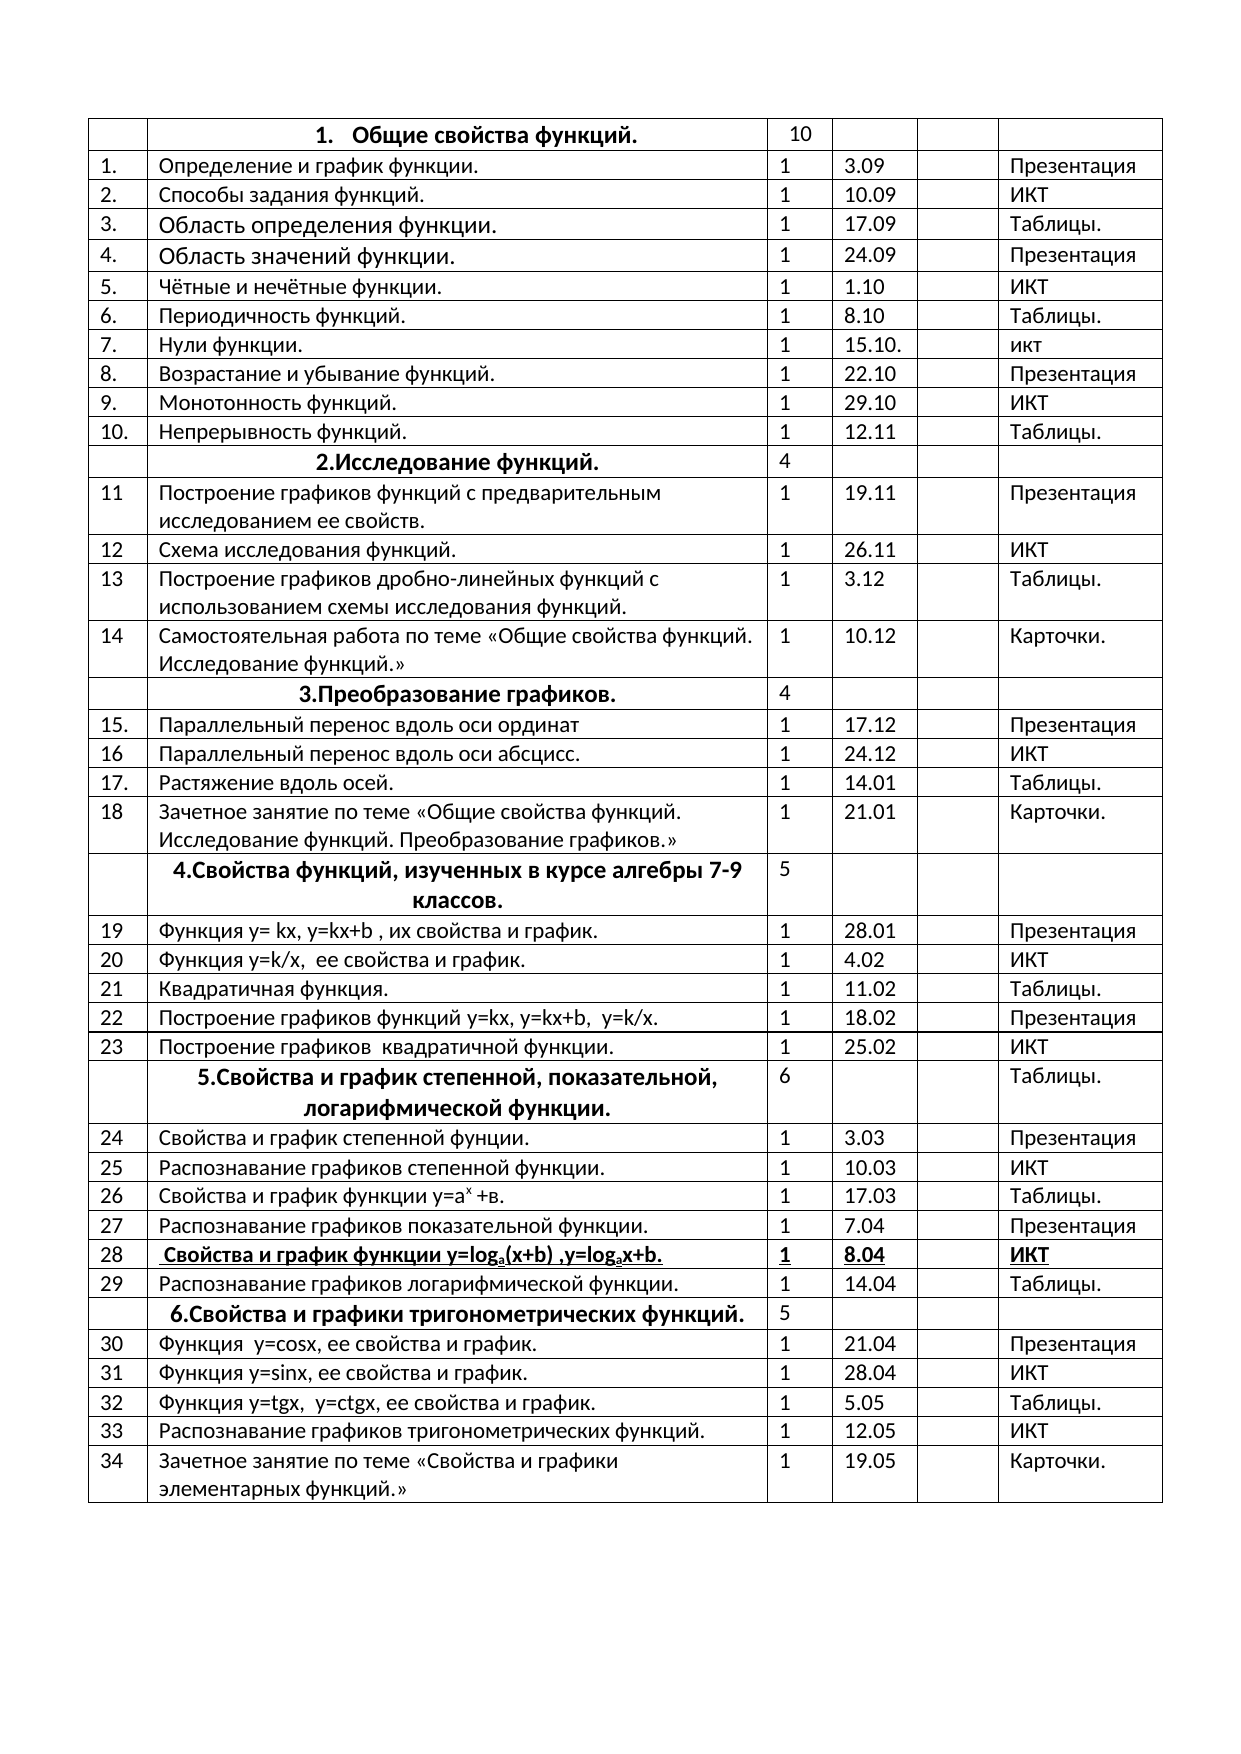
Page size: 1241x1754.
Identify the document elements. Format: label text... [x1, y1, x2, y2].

table_cell Функция y=tgx, y=ctgx, ее свойства и график. [148, 1388, 767, 1416]
table_cell 19.11 [833, 478, 917, 534]
table_cell [918, 1417, 998, 1445]
table_cell [918, 1359, 998, 1387]
table_cell 1 [768, 1211, 832, 1239]
table_cell Таблицы. [999, 301, 1162, 329]
table_cell [918, 1211, 998, 1239]
table_cell 1 [768, 945, 832, 973]
table_cell 1 [768, 739, 832, 767]
table_cell [918, 180, 998, 208]
table_cell [918, 739, 998, 767]
table_cell [918, 1388, 998, 1416]
table_cell 24.12 [833, 739, 917, 767]
table_cell 33 [89, 1417, 147, 1445]
table_cell 1 [768, 180, 832, 208]
table_cell [833, 678, 917, 709]
table_cell [833, 854, 917, 915]
table_cell [918, 209, 998, 239]
table_cell ИКТ [999, 1240, 1162, 1268]
table_cell [918, 330, 998, 358]
table_cell Карточки. [999, 1446, 1162, 1502]
table_cell 1 [768, 388, 832, 416]
table_cell 14 [89, 621, 147, 677]
table_cell 30 [89, 1330, 147, 1357]
table_cell [89, 1298, 147, 1328]
table_cell 1 [768, 1388, 832, 1416]
table_cell [918, 1003, 998, 1031]
table_cell 20 [89, 945, 147, 973]
table_cell [918, 478, 998, 534]
table_cell 8. [89, 359, 147, 387]
table_cell 1 [768, 1240, 832, 1268]
table_cell Распознавание графиков показательной функции. [148, 1211, 767, 1239]
table_cell Чётные и нечётные функции. [148, 272, 767, 300]
table_cell 28.01 [833, 916, 917, 944]
table_cell [999, 446, 1162, 477]
table_cell [918, 1446, 998, 1502]
table_cell Функция у= kx, y=kx+b , их свойства и график. [148, 916, 767, 944]
table_cell Таблицы. [999, 564, 1162, 620]
table_cell [918, 417, 998, 445]
table_cell 1 [768, 797, 832, 853]
table_cell Функция у=k/x, ее свойства и график. [148, 945, 767, 973]
table_cell Карточки. [999, 797, 1162, 853]
table_cell Построение графиков функций y=kx, y=kx+b, y=k/х. [148, 1003, 767, 1031]
table_cell 17.12 [833, 710, 917, 738]
table_cell 10.09 [833, 180, 917, 208]
table_cell 1 [768, 1182, 832, 1210]
table_cell Презентация [999, 478, 1162, 534]
table_cell [918, 1182, 998, 1210]
table_cell ИКТ [999, 1417, 1162, 1445]
table_cell 1 [768, 1003, 832, 1031]
table_cell 8.10 [833, 301, 917, 329]
table_cell 1 [768, 564, 832, 620]
table_cell [833, 1298, 917, 1328]
table_cell 23 [89, 1033, 147, 1060]
table_cell Способы задания функций. [148, 180, 767, 208]
table_cell 9. [89, 388, 147, 416]
table_cell Презентация [999, 1211, 1162, 1239]
table_cell Зачетное занятие по теме «Общие свойства функций. Исследование функций. Преобразование графиков.» [148, 797, 767, 853]
table_cell Таблицы. [999, 1182, 1162, 1210]
table_cell 24 [89, 1124, 147, 1152]
table_cell [918, 1061, 998, 1122]
table_cell 10.12 [833, 621, 917, 677]
table_cell 15.10. [833, 330, 917, 358]
table_cell 6. [89, 301, 147, 329]
table_cell [918, 797, 998, 853]
table_cell 4 [768, 446, 832, 477]
table_cell [918, 768, 998, 796]
table_cell 12.11 [833, 417, 917, 445]
table_cell [918, 151, 998, 179]
table_cell 18.02 [833, 1003, 917, 1031]
table_cell [918, 678, 998, 709]
table_cell 29.10 [833, 388, 917, 416]
table_cell ИКТ [999, 1359, 1162, 1387]
table_cell [918, 446, 998, 477]
table_cell 1 [768, 301, 832, 329]
table_cell Общие свойства функций. [148, 119, 767, 150]
table_cell 10 [768, 119, 832, 150]
table_cell 1.10 [833, 272, 917, 300]
table_cell [999, 119, 1162, 150]
table_cell [918, 621, 998, 677]
table_cell Свойства и график степенной фунции. [148, 1124, 767, 1152]
table_cell ИКТ [999, 739, 1162, 767]
table_cell 1 [768, 916, 832, 944]
table_cell ИКТ [999, 535, 1162, 563]
table_cell ИКТ [999, 1153, 1162, 1181]
table_cell 1 [768, 768, 832, 796]
table_cell ИКТ [999, 1033, 1162, 1060]
table_cell [999, 854, 1162, 915]
table_cell Таблицы. [999, 417, 1162, 445]
table_cell 29 [89, 1269, 147, 1297]
table_cell 28.04 [833, 1359, 917, 1387]
table_cell 7.04 [833, 1211, 917, 1239]
table_cell 10.03 [833, 1153, 917, 1181]
table_cell Периодичность функций. [148, 301, 767, 329]
table_cell [918, 1124, 998, 1152]
table_cell [833, 446, 917, 477]
table_cell [89, 1061, 147, 1122]
table_cell 1. [89, 151, 147, 179]
table_cell 17.03 [833, 1182, 917, 1210]
table_cell [918, 1298, 998, 1328]
table_cell 19 [89, 916, 147, 944]
table_cell Область определения функции. [148, 209, 767, 239]
table_cell [918, 1330, 998, 1357]
table_cell 6 [768, 1061, 832, 1122]
table_cell Построение графиков квадратичной функции. [148, 1033, 767, 1060]
table_cell 4. [89, 240, 147, 271]
table_cell ИКТ [999, 180, 1162, 208]
table_cell 5 [768, 854, 832, 915]
table_cell 1 [768, 974, 832, 1002]
table_cell 26 [89, 1182, 147, 1210]
table_cell 15. [89, 710, 147, 738]
table_cell 17.09 [833, 209, 917, 239]
table_cell 1 [768, 621, 832, 677]
table_cell 3. [89, 209, 147, 239]
table_cell 1 [768, 330, 832, 358]
table_cell 19.05 [833, 1446, 917, 1502]
table_cell 22.10 [833, 359, 917, 387]
table_cell 6.Свойства и графики тригонометрических функций. [148, 1298, 767, 1328]
table_cell [89, 119, 147, 150]
table_cell 1 [768, 535, 832, 563]
table_cell [918, 1240, 998, 1268]
table_cell 1 [768, 272, 832, 300]
table_cell Зачетное занятие по теме «Свойства и графики элементарных функций.» [148, 1446, 767, 1502]
table_cell 11.02 [833, 974, 917, 1002]
table_cell Таблицы. [999, 768, 1162, 796]
table_cell [918, 1153, 998, 1181]
table_cell 31 [89, 1359, 147, 1387]
table_cell 16 [89, 739, 147, 767]
table_cell 13 [89, 564, 147, 620]
table_cell 2.Исследование функций. [148, 446, 767, 477]
table_cell Таблицы. [999, 1388, 1162, 1416]
table_cell [918, 945, 998, 973]
table_cell Презентация [999, 151, 1162, 179]
table_cell Свойства и график функции у=ах +в. [148, 1182, 767, 1210]
table_cell 5. [89, 272, 147, 300]
table_cell 1 [768, 1153, 832, 1181]
table_cell 11 [89, 478, 147, 534]
table_cell 26.11 [833, 535, 917, 563]
table_cell Монотонность функций. [148, 388, 767, 416]
table_cell Область значений функции. [148, 240, 767, 271]
table_cell 3.09 [833, 151, 917, 179]
table_cell 1 [768, 1330, 832, 1357]
table_cell Презентация [999, 359, 1162, 387]
table_cell 21 [89, 974, 147, 1002]
table_cell [89, 446, 147, 477]
table_cell ИКТ [999, 945, 1162, 973]
table_cell Квадратичная функция. [148, 974, 767, 1002]
table_cell 5 [768, 1298, 832, 1328]
table_cell 1 [768, 478, 832, 534]
table_cell [833, 119, 917, 150]
table_cell Нули функции. [148, 330, 767, 358]
table_cell 3.12 [833, 564, 917, 620]
table_cell [918, 535, 998, 563]
table_cell 3.Преобразование графиков. [148, 678, 767, 709]
table_cell ИКТ [999, 388, 1162, 416]
table_cell 5.05 [833, 1388, 917, 1416]
table_cell 8.04 [833, 1240, 917, 1268]
table_cell 2. [89, 180, 147, 208]
table_cell 7. [89, 330, 147, 358]
table_cell Презентация [999, 1124, 1162, 1152]
table_cell Таблицы. [999, 1061, 1162, 1122]
table_cell 24.09 [833, 240, 917, 271]
table_cell Определение и график функции. [148, 151, 767, 179]
table_cell Свойства и график функции у=loga(x+b) ,y=logax+b. [148, 1240, 767, 1268]
table_cell Распознавание графиков тригонометрических функций. [148, 1417, 767, 1445]
table_cell 27 [89, 1211, 147, 1239]
table_cell 1 [768, 1033, 832, 1060]
table_cell [89, 678, 147, 709]
table_cell икт [999, 330, 1162, 358]
table_cell 28 [89, 1240, 147, 1268]
table_cell [999, 1298, 1162, 1328]
table_cell 1 [768, 240, 832, 271]
table_cell Презентация [999, 710, 1162, 738]
table_cell [918, 854, 998, 915]
table_cell [918, 564, 998, 620]
table_cell 1 [768, 151, 832, 179]
table_cell [918, 1033, 998, 1060]
table_cell 12 [89, 535, 147, 563]
table_cell [999, 678, 1162, 709]
table_cell [918, 301, 998, 329]
table_cell [918, 119, 998, 150]
table_cell Таблицы. [999, 974, 1162, 1002]
table_cell Презентация [999, 240, 1162, 271]
table_cell Построение графиков дробно-линейных функций с использованием схемы исследования функций. [148, 564, 767, 620]
table_cell 18 [89, 797, 147, 853]
table_cell Построение графиков функций с предварительным исследованием ее свойств. [148, 478, 767, 534]
table_cell Параллельный перенос вдоль оси абсцисс. [148, 739, 767, 767]
table_cell 12.05 [833, 1417, 917, 1445]
table_cell 1 [768, 1269, 832, 1297]
table_cell [918, 272, 998, 300]
table_cell Возрастание и убывание функций. [148, 359, 767, 387]
table_cell [89, 854, 147, 915]
table_cell [918, 916, 998, 944]
table_cell Схема исследования функций. [148, 535, 767, 563]
table_cell 1 [768, 417, 832, 445]
table_cell 21.04 [833, 1330, 917, 1357]
table_cell Самостоятельная работа по теме «Общие свойства функций. Исследование функций.» [148, 621, 767, 677]
table_cell 1 [768, 1359, 832, 1387]
table_cell 4.02 [833, 945, 917, 973]
table_cell 25.02 [833, 1033, 917, 1060]
table_cell Распознавание графиков степенной функции. [148, 1153, 767, 1181]
table_cell 32 [89, 1388, 147, 1416]
table_cell Непрерывность функций. [148, 417, 767, 445]
table_cell [918, 1269, 998, 1297]
table_cell Таблицы. [999, 1269, 1162, 1297]
table_cell 25 [89, 1153, 147, 1181]
table_cell 1 [768, 209, 832, 239]
table_cell 22 [89, 1003, 147, 1031]
table_cell 4.Свойства функций, изученных в курсе алгебры 7-9 классов. [148, 854, 767, 915]
table_cell Функция y=sinx, ее свойства и график. [148, 1359, 767, 1387]
table_cell 5.Свойства и график степенной, показательной, логарифмической функции. [148, 1061, 767, 1122]
table_cell [918, 974, 998, 1002]
table_cell 14.04 [833, 1269, 917, 1297]
table_cell Презентация [999, 1003, 1162, 1031]
table_cell Параллельный перенос вдоль оси ординат [148, 710, 767, 738]
table_cell 1 [768, 710, 832, 738]
table_cell Распознавание графиков логарифмической функции. [148, 1269, 767, 1297]
table_cell [833, 1061, 917, 1122]
table_cell 1 [768, 1124, 832, 1152]
table_cell Таблицы. [999, 209, 1162, 239]
table_cell 10. [89, 417, 147, 445]
table_cell 34 [89, 1446, 147, 1502]
table_cell [918, 359, 998, 387]
table_cell 17. [89, 768, 147, 796]
table_cell 3.03 [833, 1124, 917, 1152]
table_cell [918, 240, 998, 271]
table_cell Презентация [999, 1330, 1162, 1357]
table_cell 14.01 [833, 768, 917, 796]
table_cell Презентация [999, 916, 1162, 944]
table_cell ИКТ [999, 272, 1162, 300]
table_cell Карточки. [999, 621, 1162, 677]
table_cell 4 [768, 678, 832, 709]
table_cell [918, 388, 998, 416]
table_cell 1 [768, 1417, 832, 1445]
table_cell [918, 710, 998, 738]
table_cell Функция y=cosx, ее свойства и график. [148, 1330, 767, 1357]
table_cell Растяжение вдоль осей. [148, 768, 767, 796]
table_cell 21.01 [833, 797, 917, 853]
table_cell 1 [768, 1446, 832, 1502]
table_cell 1 [768, 359, 832, 387]
